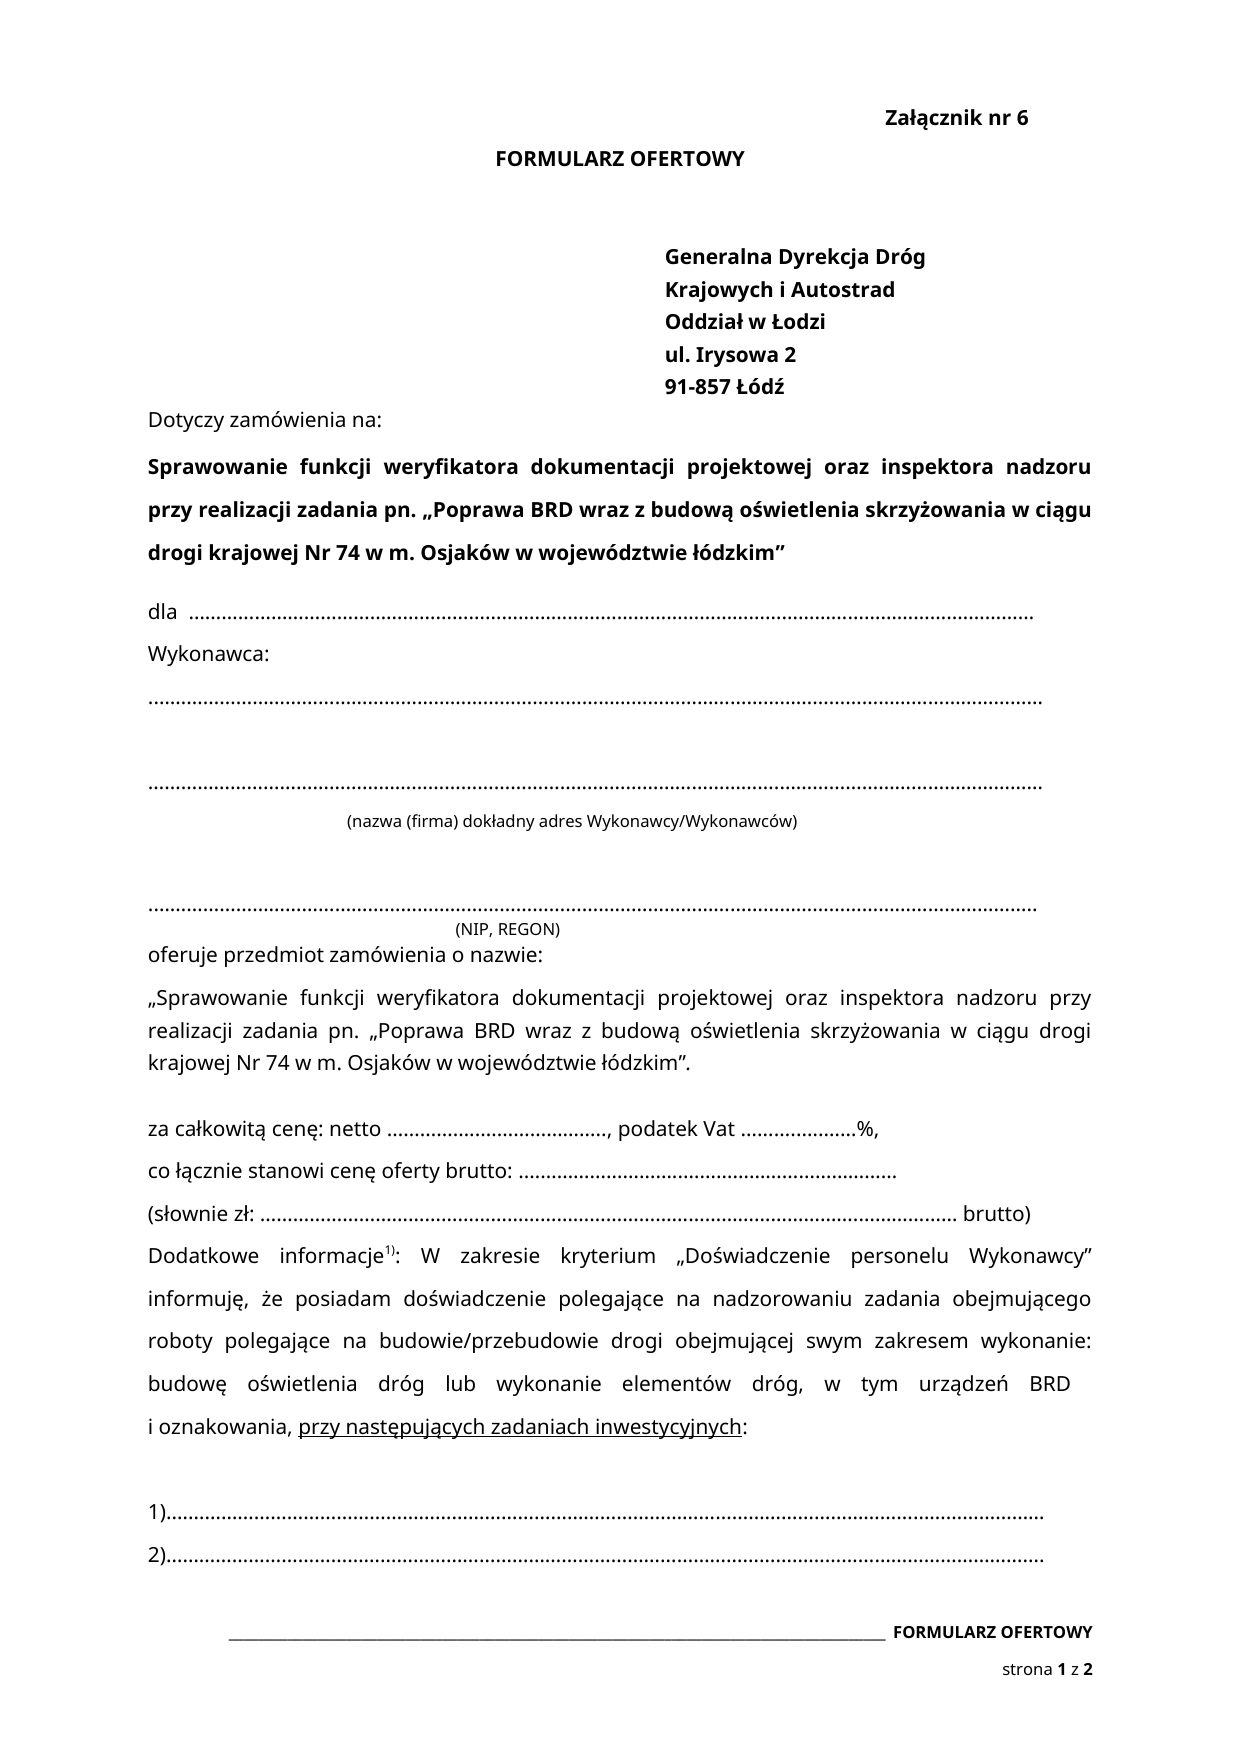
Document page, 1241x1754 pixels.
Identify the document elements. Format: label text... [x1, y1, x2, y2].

text ul. Irysowa 2 [616, 340, 1093, 368]
text „Sprawowanie funkcji weryfikatora dokumentacji projektowej oraz inspektora nadzoru przy realizacji zadania pn. „Poprawa BRD wraz z budową oświetlenia skrzyżowania w ciągu drogi krajowej Nr 74 w m. Osjaków w województwie łódzkim”. [148, 983, 1093, 1077]
text .…………………………………………………………………………………………………………………………………………….. [148, 889, 1093, 918]
text (NIP, REGON) [148, 918, 1093, 941]
text …………………………………………………………………………………………………….………………………………………… [148, 767, 1093, 796]
text Dodatkowe informacje1): W zakresie kryterium „Doświadczenie personelu Wykonawcy” informuję, że posiadam doświadczenie polegające na nadzorowaniu zadania obejmującego roboty polegające na budowie/przebudowie drogi obejmującej swym zakresem wykonanie: budowę oświetlenia dróg lub wykonanie elementów dróg, w tym urządzeń BRD i oznakowania, przy następujących zadaniach inwestycyjnych: [148, 1241, 1093, 1440]
text Wykonawca: [148, 639, 1093, 668]
text (nazwa (firma) dokładny adres Wykonawcy/Wykonawców) [148, 810, 1093, 833]
text dla ………………………………………………………………………………………………………………………….…………… [148, 597, 1093, 625]
text Generalna Dyrekcja Dróg Krajowych i Autostrad [664, 242, 1093, 303]
text 2)……………………………………………………………………………………………………………………………………………. [148, 1540, 1093, 1568]
text za całkowitą cenę: netto ……………..………………….., podatek Vat ………..….……%, co łącznie stanowi cenę oferty brutto: .………………………..………………………………… [148, 1114, 1093, 1185]
text Oddział w Łodzi [616, 307, 1093, 336]
text Sprawowanie funkcji weryfikatora dokumentacji projektowej oraz inspektora nadzoru przy realizacji zadania pn. „Poprawa BRD wraz z budową oświetlenia skrzyżowania w ciągu drogi krajowej Nr 74 w m. Osjaków w województwie łódzkim” [148, 452, 1093, 566]
text 91-857 Łódź [616, 372, 1093, 401]
text Załącznik nr 6 [811, 103, 1093, 132]
text Dotyczy zamówienia na: [148, 405, 1093, 433]
text oferuje przedmiot zamówienia o nazwie: [148, 941, 1093, 969]
text 1).…………………………………………………………………………………………………………………………………………… [148, 1497, 1093, 1526]
text .……………………………………………………………………………………………………………………………………………… [148, 682, 1093, 711]
text FORMULARZ OFERTOWY [148, 144, 1093, 173]
text (słownie zł: ……………………………………………………………………………………………….……………… brutto) [148, 1199, 1093, 1227]
